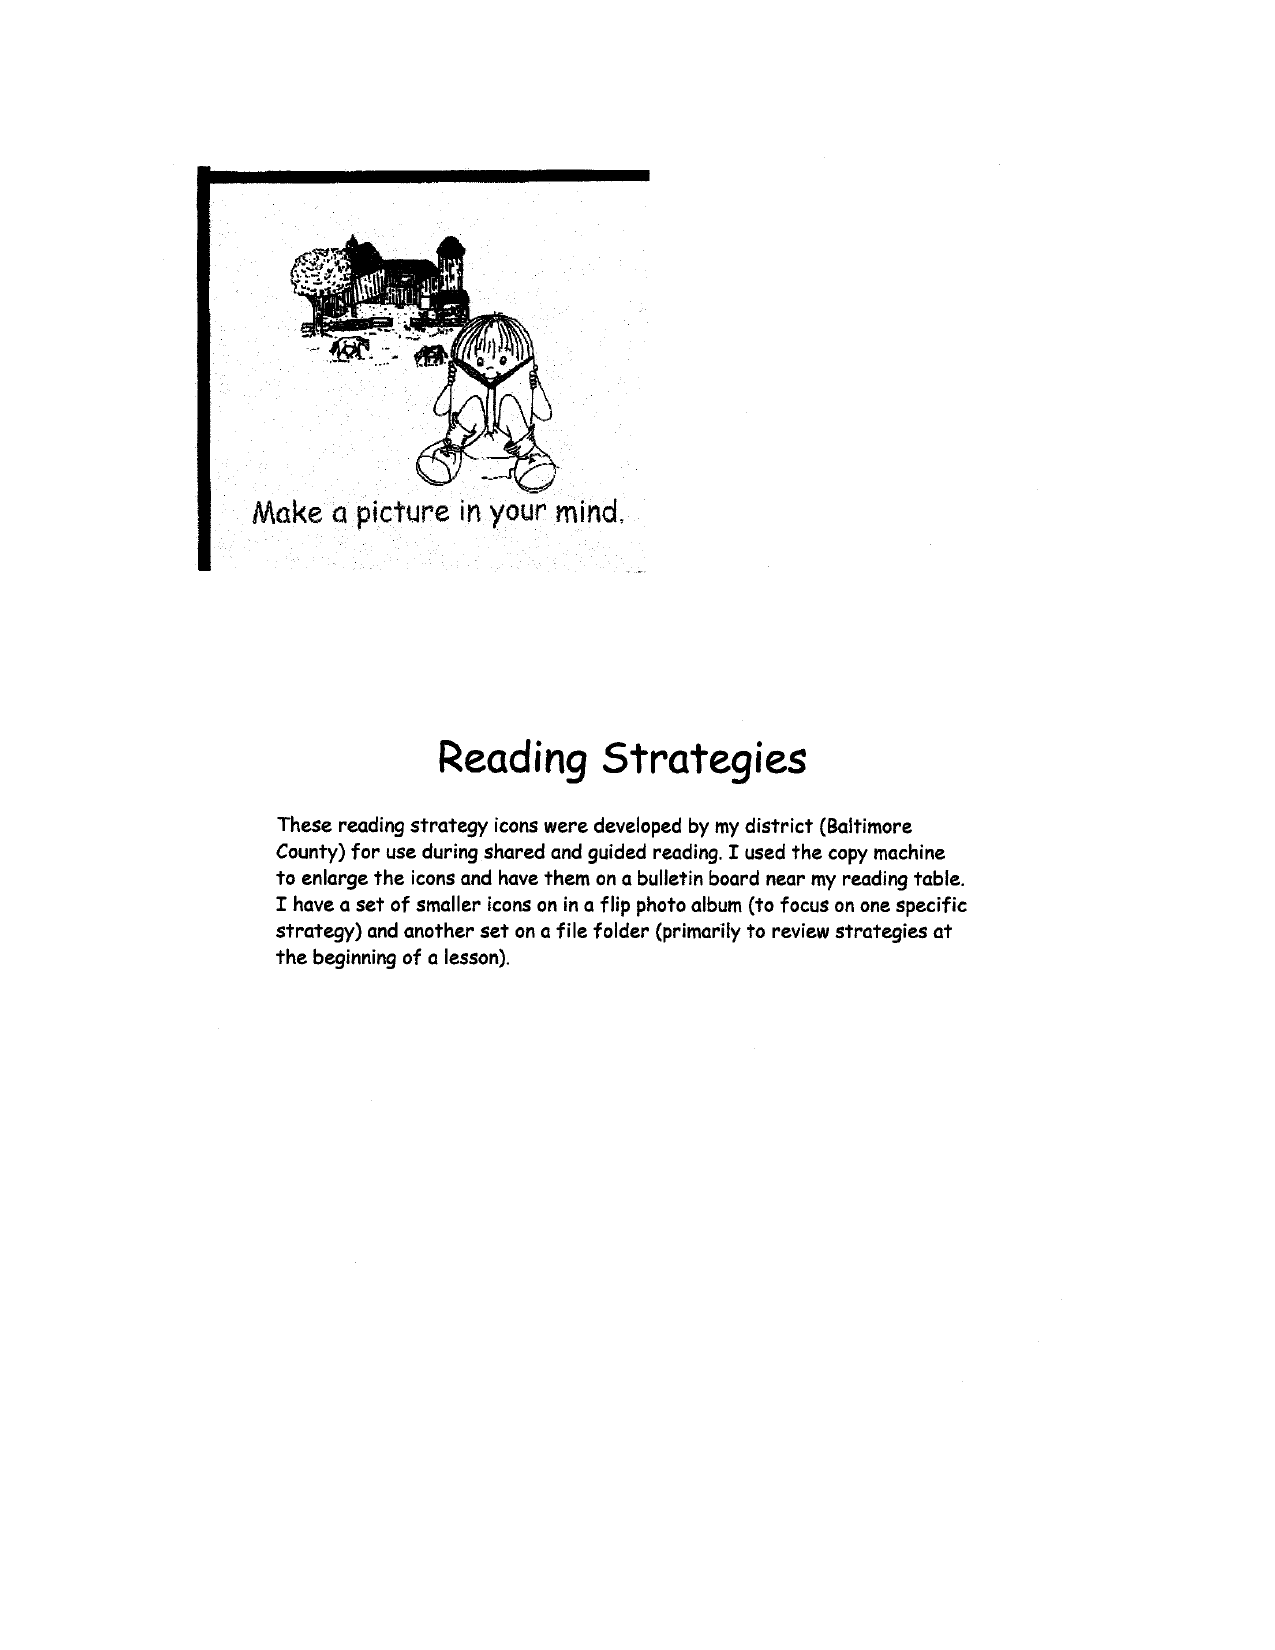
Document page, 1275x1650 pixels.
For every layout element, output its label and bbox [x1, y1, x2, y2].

picture [150, 149, 1104, 1499]
